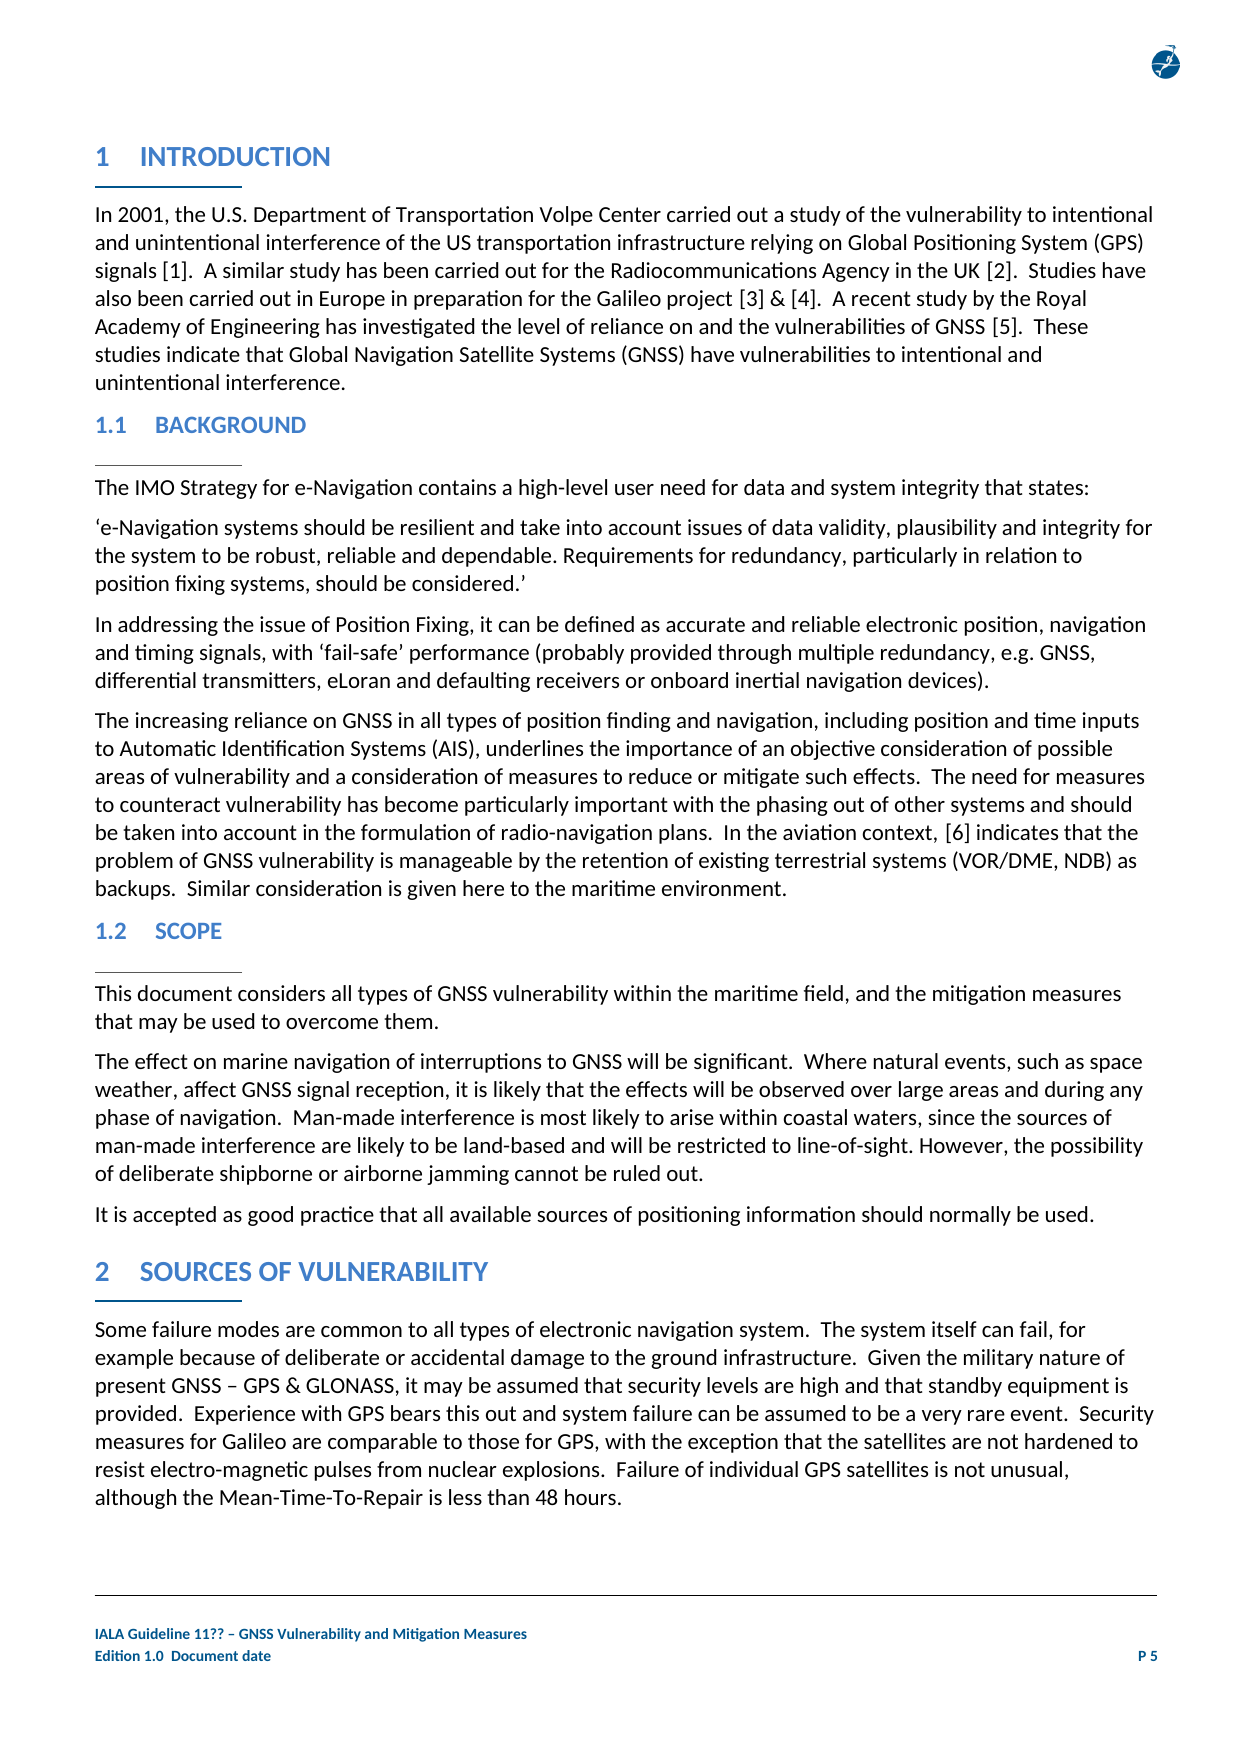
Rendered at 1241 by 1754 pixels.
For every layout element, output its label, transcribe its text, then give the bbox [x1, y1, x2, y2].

text Some failure modes are common to all types of electronic navigation system. The system itself can fail, for example because of deliberate or accidental damage to the ground infrastructure. Given the military nature of present GNSS – GPS & GLONASS, it may be assumed that security levels are high and that standby equipment is provided. Experience with GPS bears this out and system failure can be assumed to be a very rare event. Security measures for Galileo are comparable to those for GPS, with the exception that the satellites are not hardened to resist electro-magnetic pulses from nuclear explosions. Failure of individual GPS satellites is not unusual, although the Mean-Time-To-Repair is less than 48 hours. [94, 1315, 1157, 1511]
picture [1120, 0, 1239, 114]
text In addressing the issue of Position Fixing, it can be defined as accurate and reliable electronic position, navigation and timing signals, with ‘fail-safe’ performance (probably provided through multiple redundancy, e.g. GNSS, differential transmitters, eLoran and defaulting receivers or onboard inertial navigation devices). [94, 610, 1157, 694]
subtitle Background [94, 409, 1084, 439]
text ‘e-Navigation systems should be resilient and take into account issues of data validity, plausibility and integrity for the system to be robust, reliable and dependable. Requirements for redundancy, particularly in relation to position fixing systems, should be considered.’ [94, 513, 1157, 597]
subtitle SOURCES OF VULNERABILITY [94, 1253, 1157, 1289]
text The effect on marine navigation of interruptions to GNSS will be significant. Where natural events, such as space weather, affect GNSS signal reception, it is likely that the effects will be observed over large areas and during any phase of navigation. Man-made interference is most likely to arise within coastal waters, since the sources of man-made interference are likely to be land-based and will be restricted to line-of-sight. However, the possibility of deliberate shipborne or airborne jamming cannot be ruled out. [94, 1047, 1157, 1187]
text It is accepted as good practice that all available sources of positioning information should normally be used. [94, 1200, 1157, 1228]
text The IMO Strategy for e-Navigation contains a high-level user need for data and system integrity that states: [94, 473, 1157, 501]
subtitle INTRODUCTION [94, 138, 1157, 174]
text The increasing reliance on GNSS in all types of position finding and navigation, including position and time inputs to Automatic Identification Systems (AIS), underlines the importance of an objective consideration of possible areas of vulnerability and a consideration of measures to reduce or mitigate such effects. The need for measures to counteract vulnerability has become particularly important with the phasing out of other systems and should be taken into account in the formulation of radio-navigation plans. In the aviation context, [6] indicates that the problem of GNSS vulnerability is manageable by the retention of existing terrestrial systems (VOR/DME, NDB) as backups. Similar consideration is given here to the maritime environment. [94, 706, 1157, 902]
subtitle Scope [94, 915, 1084, 946]
text In 2001, the U.S. Department of Transportation Volpe Center carried out a study of the vulnerability to intentional and unintentional interference of the US transportation infrastructure relying on Global Positioning System (GPS) signals [1]. A similar study has been carried out for the Radiocommunications Agency in the UK [2]. Studies have also been carried out in Europe in preparation for the Galileo project [3] & [4]. A recent study by the Royal Academy of Engineering has investigated the level of reliance on and the vulnerabilities of GNSS [5]. These studies indicate that Global Navigation Satellite Systems (GNSS) have vulnerabilities to intentional and unintentional interference. [94, 200, 1157, 396]
text This document considers all types of GNSS vulnerability within the maritime field, and the mitigation measures that may be used to overcome them. [94, 979, 1157, 1035]
